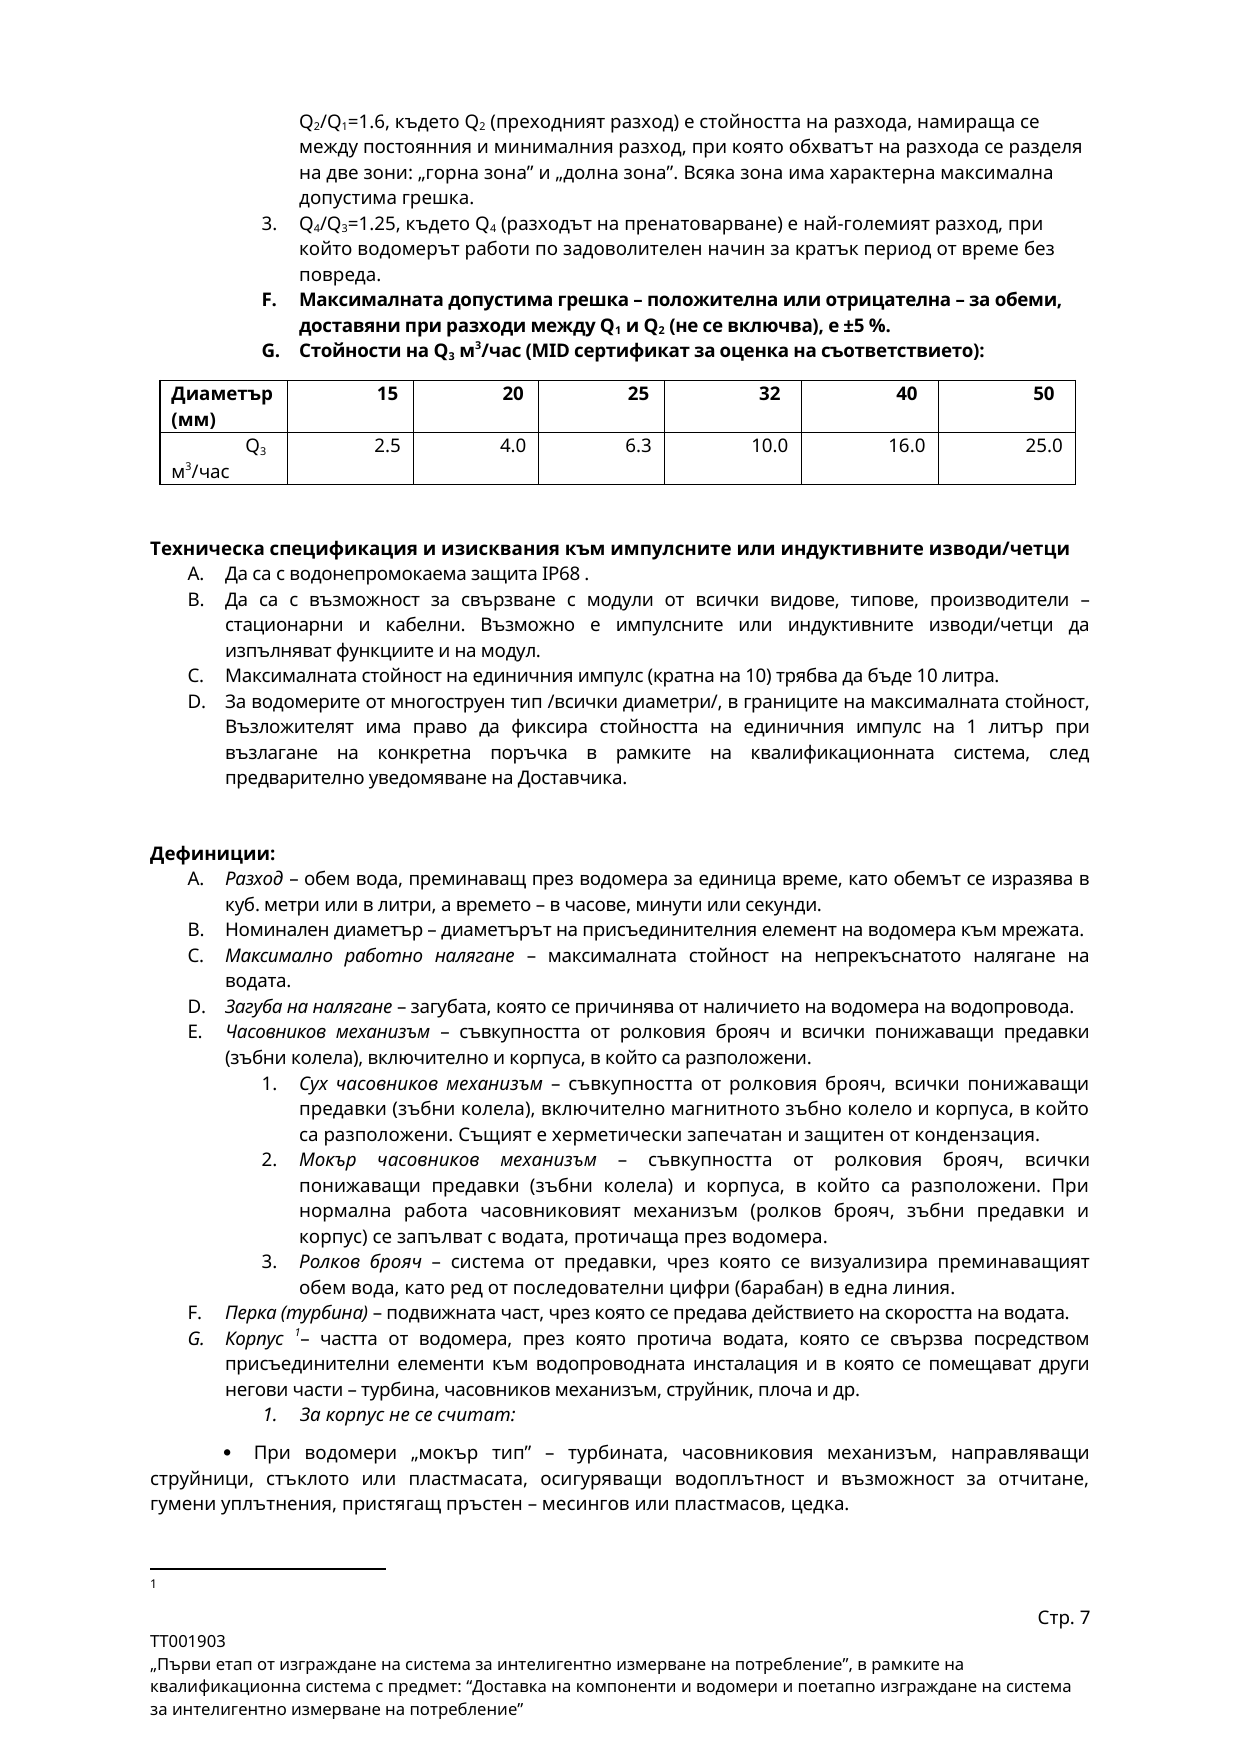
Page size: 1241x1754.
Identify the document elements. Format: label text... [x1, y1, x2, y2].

list Да са с водонепромокаема защита IP68 . [187, 560, 1090, 586]
list Мокър часовников механизъм – съвкупността от ролковия брояч, всички понижаващи предавки (зъбни колела) и корпуса, в който са разположени. При нормална работа часовниковият механизъм (ролков брояч, зъбни предавки и корпус) се запълват с водата, протичаща през водомера. [261, 1146, 1090, 1248]
table_header 20 [414, 381, 538, 432]
list Номинален диаметър – диаметърът на присъединителния елемент на водомера към мрежата. [187, 917, 1090, 942]
list Разход – обем вода, преминаващ през водомера за единица време, като обемът се изразява в куб. метри или в литри, а времето – в часове, минути или секунди. [187, 866, 1090, 917]
list Часовников механизъм – съвкупността от ролковия брояч и всички понижаващи предавки (зъбни колела), включително и корпуса, в който са разположени. [187, 1019, 1090, 1070]
table_cell 4.0 [414, 433, 538, 484]
table_header Диаметър (мм) [161, 381, 287, 432]
text Дефиниции: [150, 840, 1090, 866]
table_cell 2.5 [288, 433, 413, 484]
table_cell 6.3 [539, 433, 664, 484]
list Q2/Q1=1.6, където Q2 (преходният разход) е стойността на разхода, намираща се между постоянния и минималния разход, при която обхватът на разхода се разделя на две зони: „горна зона” и „долна зона”. Всяка зона има характерна максимална допустима грешка. [299, 108, 1090, 210]
list При водомери „мокър тип” – турбината, часовниковия механизъм, направляващи струйници, стъклото или пластмасата, осигуряващи водоплътност и възможност за отчитане, гумени уплътнения, пристягащ пръстен – месингов или пластмасов, цедка. [150, 1439, 1090, 1516]
table_header 15 [288, 381, 413, 432]
list Перка (турбина) – подвижната част, чрез която се предава действието на скоростта на водата. [187, 1299, 1090, 1325]
list Да са с възможност за свързване с модули от всички видове, типове, производители – стационарни и кабелни. Възможно е импулсните или индуктивните изводи/четци да изпълняват функциите и на модул. [187, 586, 1090, 662]
list Q4/Q3=1.25, където Q4 (разходът на пренатоварване) е най-големият разход, при който водомерът работи по задоволителен начин за кратък период от време без повреда. [261, 210, 1090, 287]
list За водомерите от многоструен тип /всички диаметри/, в границите на максималната стойност, Възложителят има право да фиксира стойността на единичния импулс на 1 литър при възлагане на конкретна поръчка в рамките на квалификационната система, след предварително уведомяване на Доставчика. [187, 688, 1090, 790]
list Загуба на налягане – загубата, която се причинява от наличието на водомера на водопровода. [187, 993, 1090, 1019]
table_header 32 [665, 381, 801, 432]
table_cell 16.0 [802, 433, 938, 484]
list Максимално работно налягане – максималната стойност на непрекъснатото налягане на водата. [187, 942, 1090, 993]
list Корпус – частта от водомера, през която протича водата, която се свързва посредством присъединителни елементи към водопроводната инсталация и в която се помещават други негови части – турбина, часовников механизъм, струйник, плоча и др. [187, 1325, 1090, 1402]
list Сух часовников механизъм – съвкупността от ролковия брояч, всички понижаващи предавки (зъбни колела), включително магнитното зъбно колело и корпуса, в който са разположени. Същият е херметически запечатан и защитен от кондензация. [261, 1070, 1090, 1146]
table_header 25 [539, 381, 664, 432]
table_header 40 [802, 381, 938, 432]
list За корпус не се считат: [262, 1402, 1090, 1427]
list Ролков брояч – система от предавки, чрез която се визуализира преминаващият обем вода, като ред от последователни цифри (барабан) в една линия. [261, 1248, 1090, 1299]
list Стойности на Q3 м3/час (MID сертификат за оценка на съответствието): [261, 338, 1090, 363]
table_cell Q3 м3/час [161, 433, 287, 484]
table_cell 25.0 [939, 433, 1075, 484]
list Максималната стойност на единичния импулс (кратна на 10) трябва да бъде 10 литра. [187, 662, 1090, 688]
table_header 50 [939, 381, 1075, 432]
table_cell 10.0 [665, 433, 801, 484]
text Техническа спецификация и изисквания към импулсните или индуктивните изводи/четци [150, 413, 1090, 560]
list Максималната допустима грешка – положителна или отрицателна – за обеми, доставяни при разходи между Q1 и Q2 (не се включва), е ±5 %. [261, 287, 1090, 338]
